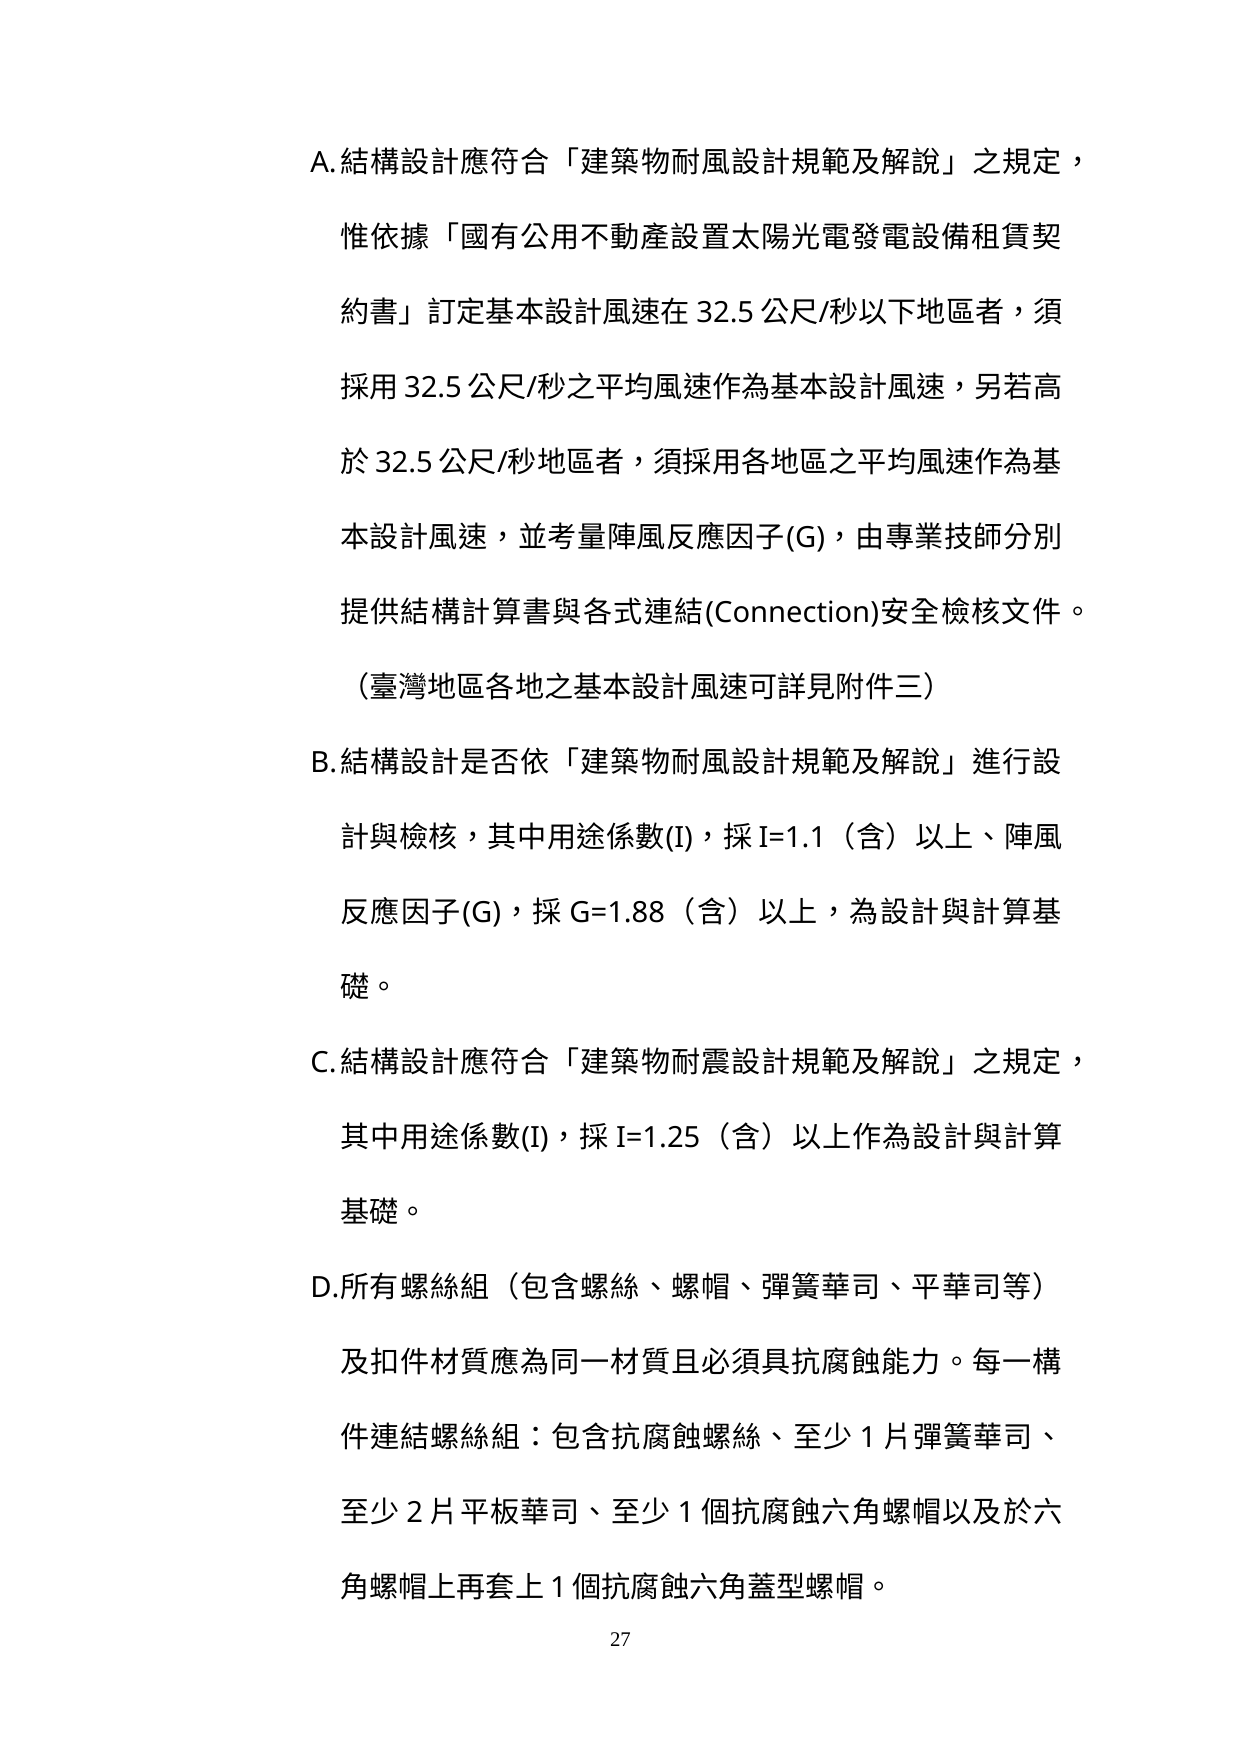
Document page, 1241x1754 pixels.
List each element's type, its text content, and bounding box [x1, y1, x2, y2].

list 結構設計是否依「建築物耐風設計規範及解說」進行設計與檢核，其中用途係數(I)，採I=1.1（含）以上、陣風反應因子(G)，採G=1.88（含）以上，為設計與計算基礎。 [310, 722, 1063, 1022]
list 結構設計應符合「建築物耐風設計規範及解說」之規定，惟依據「國有公用不動產設置太陽光電發電設備租賃契約書」訂定基本設計風速在32.5公尺/秒以下地區者，須採用32.5公尺/秒之平均風速作為基本設計風速，另若高於32.5公尺/秒地區者，須採用各地區之平均風速作為基本設計風速，並考量陣風反應因子(G)，由專業技師分別提供結構計算書與各式連結(Connection)安全檢核文件。（臺灣地區各地之基本設計風速可詳見附件三） [310, 122, 1063, 722]
list 所有螺絲組（包含螺絲、螺帽、彈簧華司、平華司等）及扣件材質應為同一材質且必須具抗腐蝕能力。每一構件連結螺絲組：包含抗腐蝕螺絲、至少1片彈簧華司、至少2片平板華司、至少1個抗腐蝕六角螺帽以及於六角螺帽上再套上1個抗腐蝕六角蓋型螺帽。 [310, 1247, 1063, 1622]
list 結構設計應符合「建築物耐震設計規範及解說」之規定，其中用途係數(I)，採I=1.25（含）以上作為設計與計算基礎。 [310, 1022, 1063, 1247]
